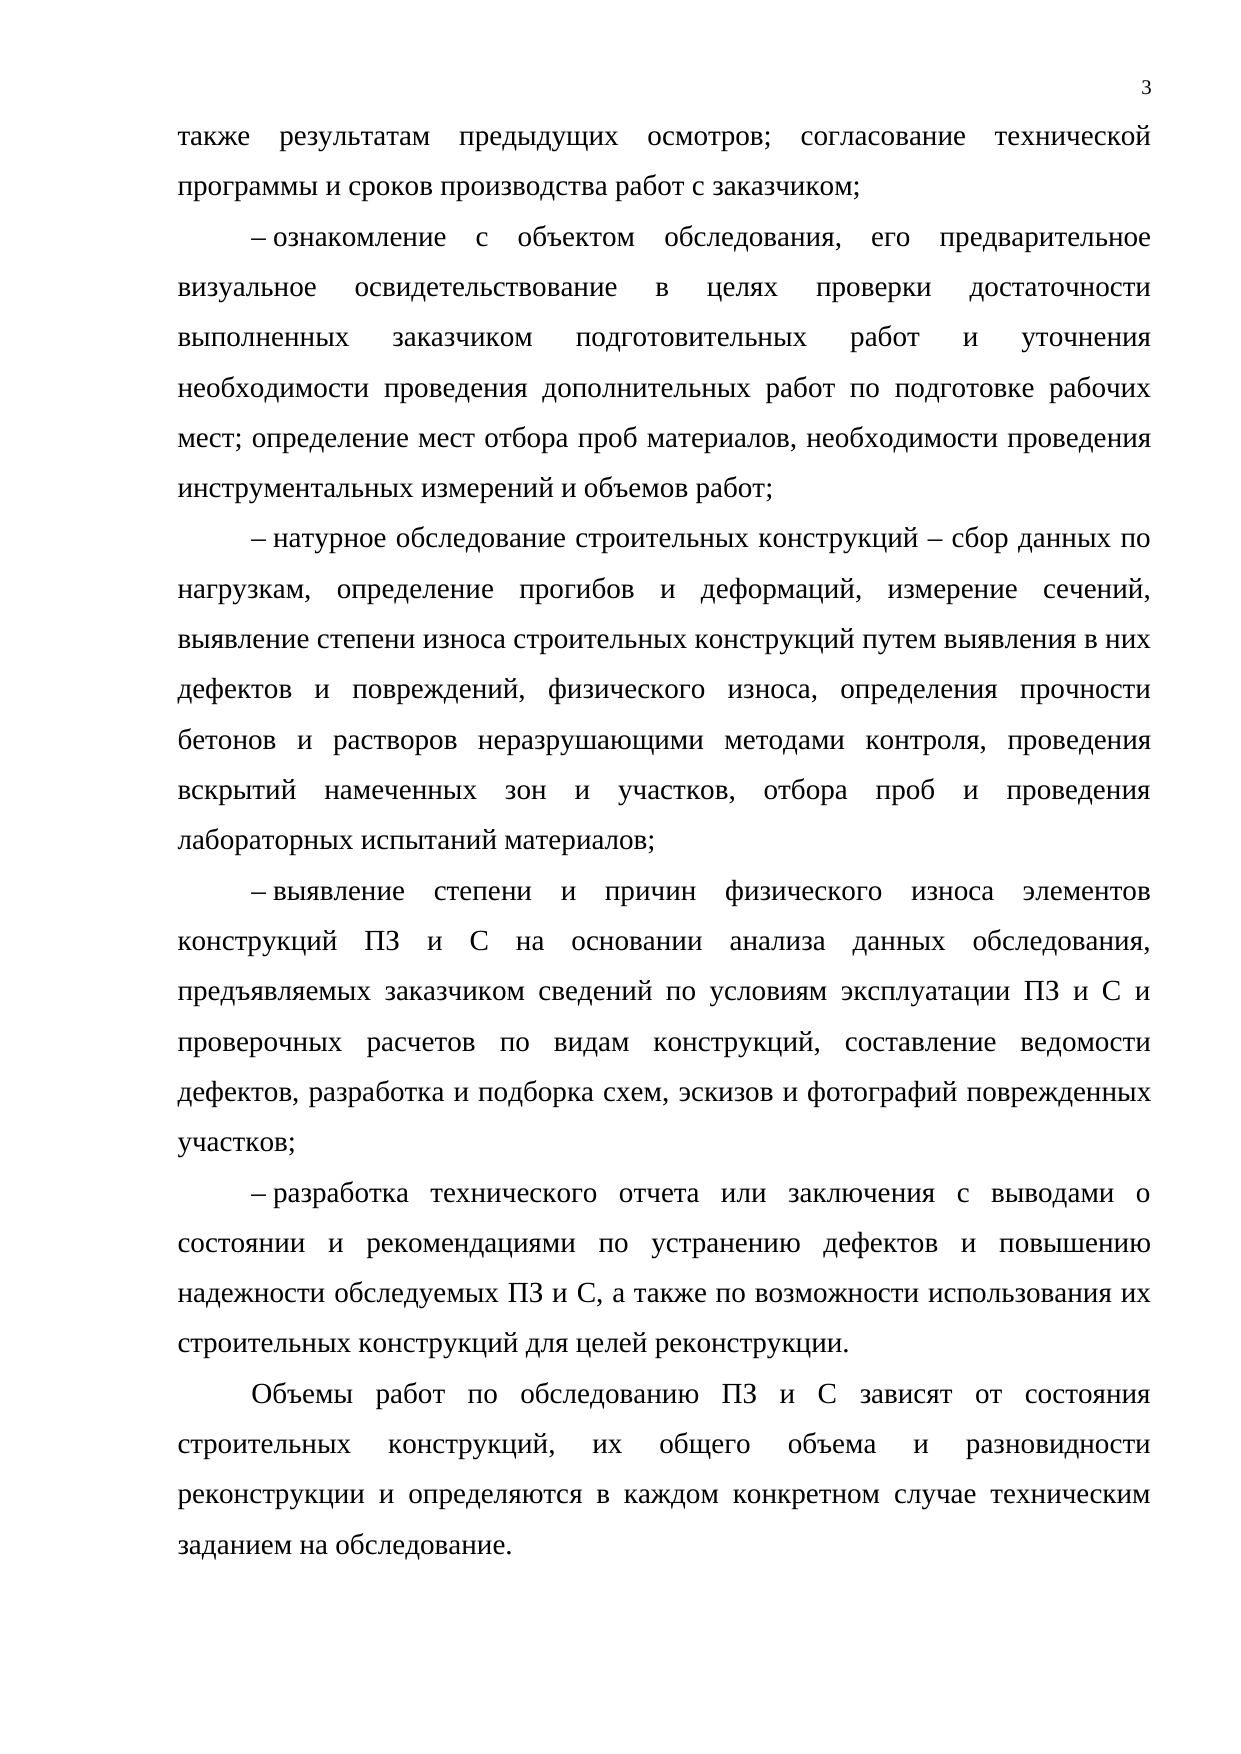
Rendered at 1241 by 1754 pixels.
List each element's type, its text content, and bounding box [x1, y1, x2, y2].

text – натурное обследование строительных конструкций – сбор данных по нагрузкам, определение прогибов и деформаций, измерение сечений, выявление степени износа строительных конструкций путем выявления в них дефектов и повреждений, физического износа, определения прочности бетонов и растворов неразрушающими методами контроля, проведения вскрытий намеченных зон и участков, отбора проб и проведения лабораторных испытаний материалов; [177, 521, 1152, 856]
text – выявление степени и причин физического износа элементов конструкций ПЗ и С на основании анализа данных обследования, предъявляемых заказчиком сведений по условиям эксплуатации ПЗ и С и проверочных расчетов по видам конструкций, составление ведомости дефектов, разработка и подборка схем, эскизов и фотографий поврежденных участков; [177, 873, 1152, 1158]
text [177, 118, 1152, 202]
text – ознакомление с объектом обследования, его предварительное визуальное освидетельствование в целях проверки достаточности выполненных заказчиком подготовительных работ и уточнения необходимости проведения дополнительных работ по подготовке рабочих мест; определение мест отбора проб материалов, необходимости проведения инструментальных измерений и объемов работ; [177, 219, 1152, 504]
text Объемы работ по обследованию ПЗ и С зависят от состояния строительных конструкций, их общего объема и разновидности реконструкции и определяются в каждом конкретном случае техническим заданием на обследование. [177, 1376, 1152, 1560]
text – разработка технического отчета или заключения с выводами о состоянии и рекомендациями по устранению дефектов и повышению надежности обследуемых ПЗ и С, а также по возможности использования их строительных конструкций для целей реконструкции. [177, 1175, 1152, 1359]
